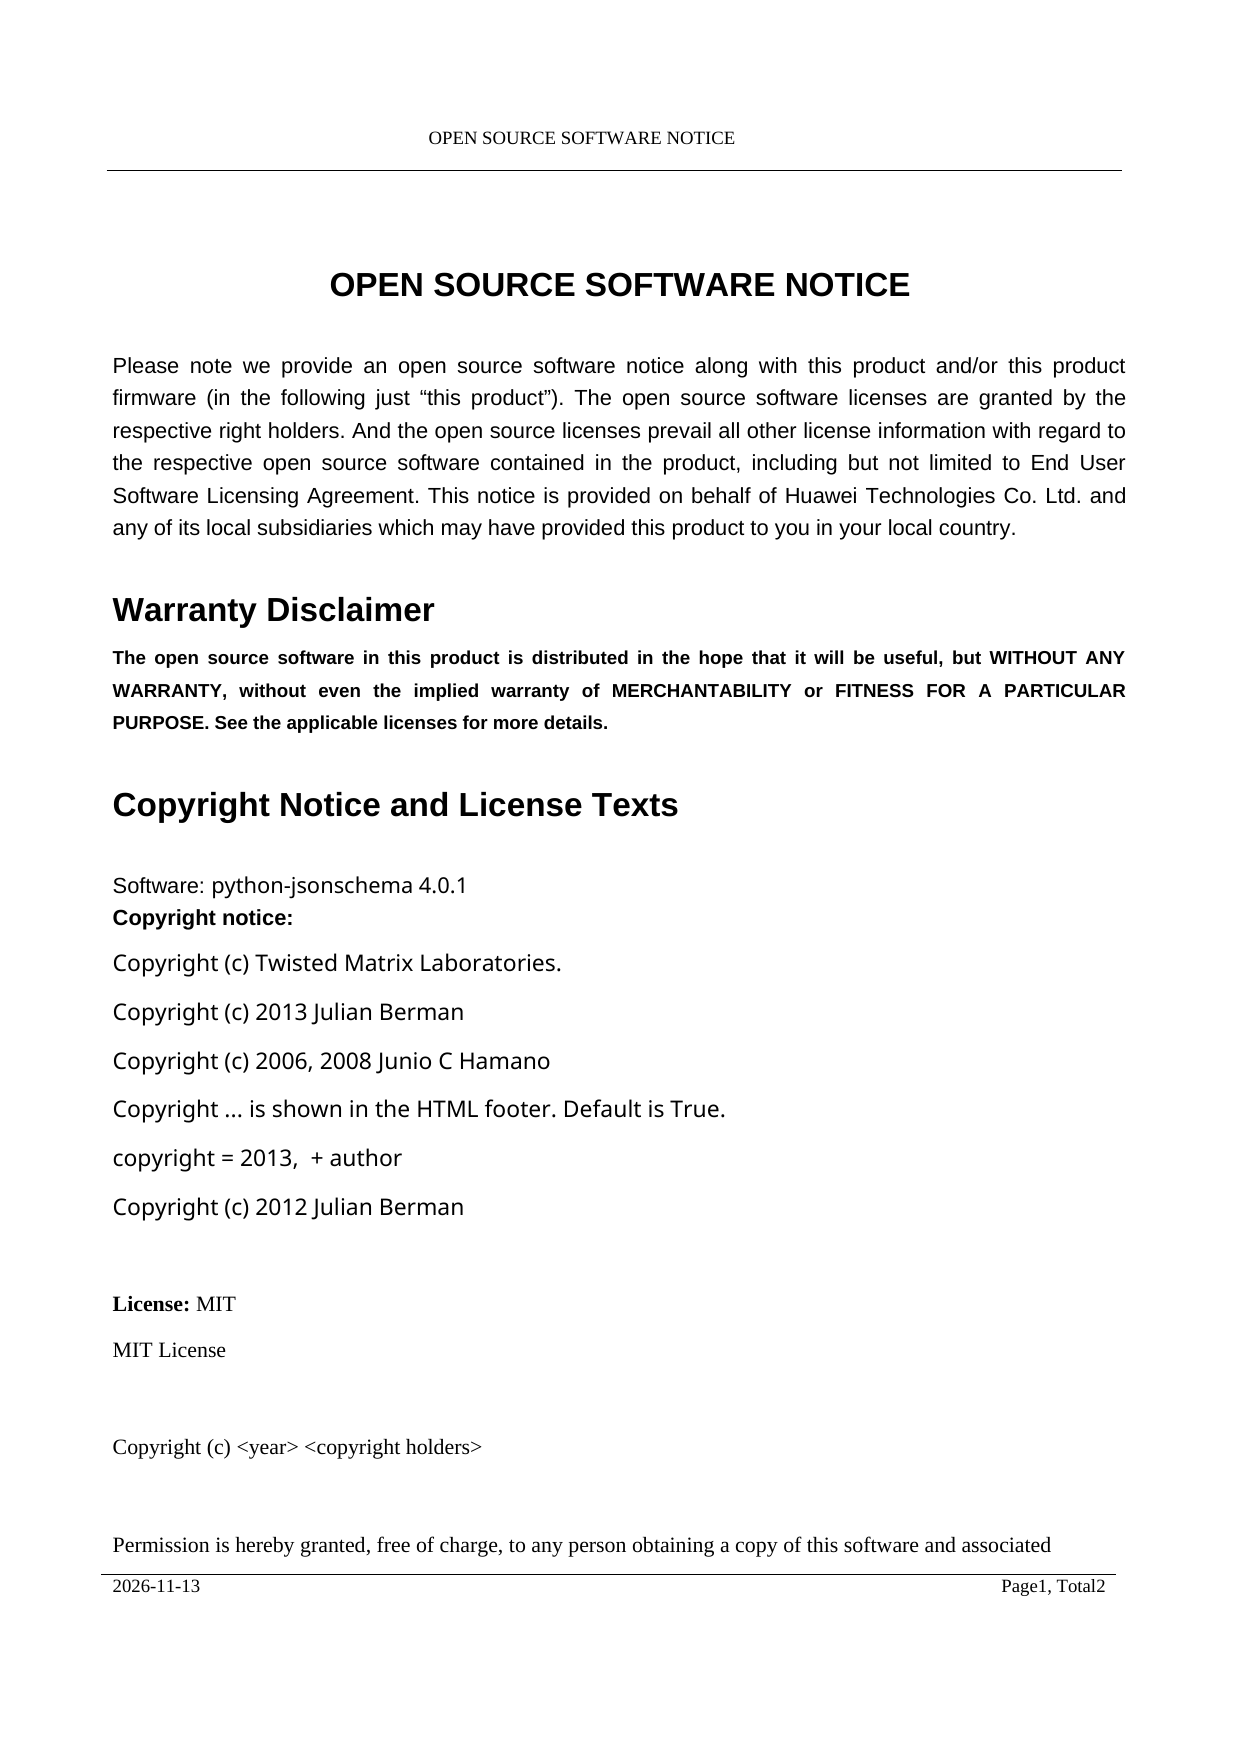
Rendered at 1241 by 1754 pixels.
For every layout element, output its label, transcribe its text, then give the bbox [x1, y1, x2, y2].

text Warranty Disclaimer [112, 576, 1128, 641]
text Copyright Notice and License Texts [112, 771, 1128, 836]
text Please note we provide an open source software notice along with this product and/or this product firmware (in the following just “this product”). The open source software licenses are granted by the respective right holders. And the open source licenses prevail all other license information with regard to the respective open source software contained in the product, including but not limited to End User Software Licensing Agreement. This notice is provided on behalf of Huawei Technologies Co. Ltd. and any of its local subsidiaries which may have provided this product to you in your local country. [112, 349, 1128, 544]
text License: MIT [112, 1288, 1128, 1320]
text The open source software in this product is distributed in the hope that it will be useful, but WITHOUT ANY WARRANTY, without even the implied warranty of MERCHANTABILITY or FITNESS FOR A PARTICULAR PURPOSE. See the applicable licenses for more details. [112, 641, 1128, 739]
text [112, 1333, 1128, 1560]
text Copyright notice: [112, 901, 1128, 934]
text Software: python-jsonschema 4.0.1 [112, 869, 1128, 901]
text Copyright (c) Twisted Matrix Laboratories. Copyright (c) 2013 Julian Berman Copyright (c) 2006, 2008 Junio C Hamano Copyright ... is shown in the HTML footer. Default is True. copyright = 2013, + author Copyright (c) 2012 Julian Berman [112, 947, 1128, 1272]
text OPEN SOURCE SOFTWARE NOTICE [112, 251, 1128, 316]
